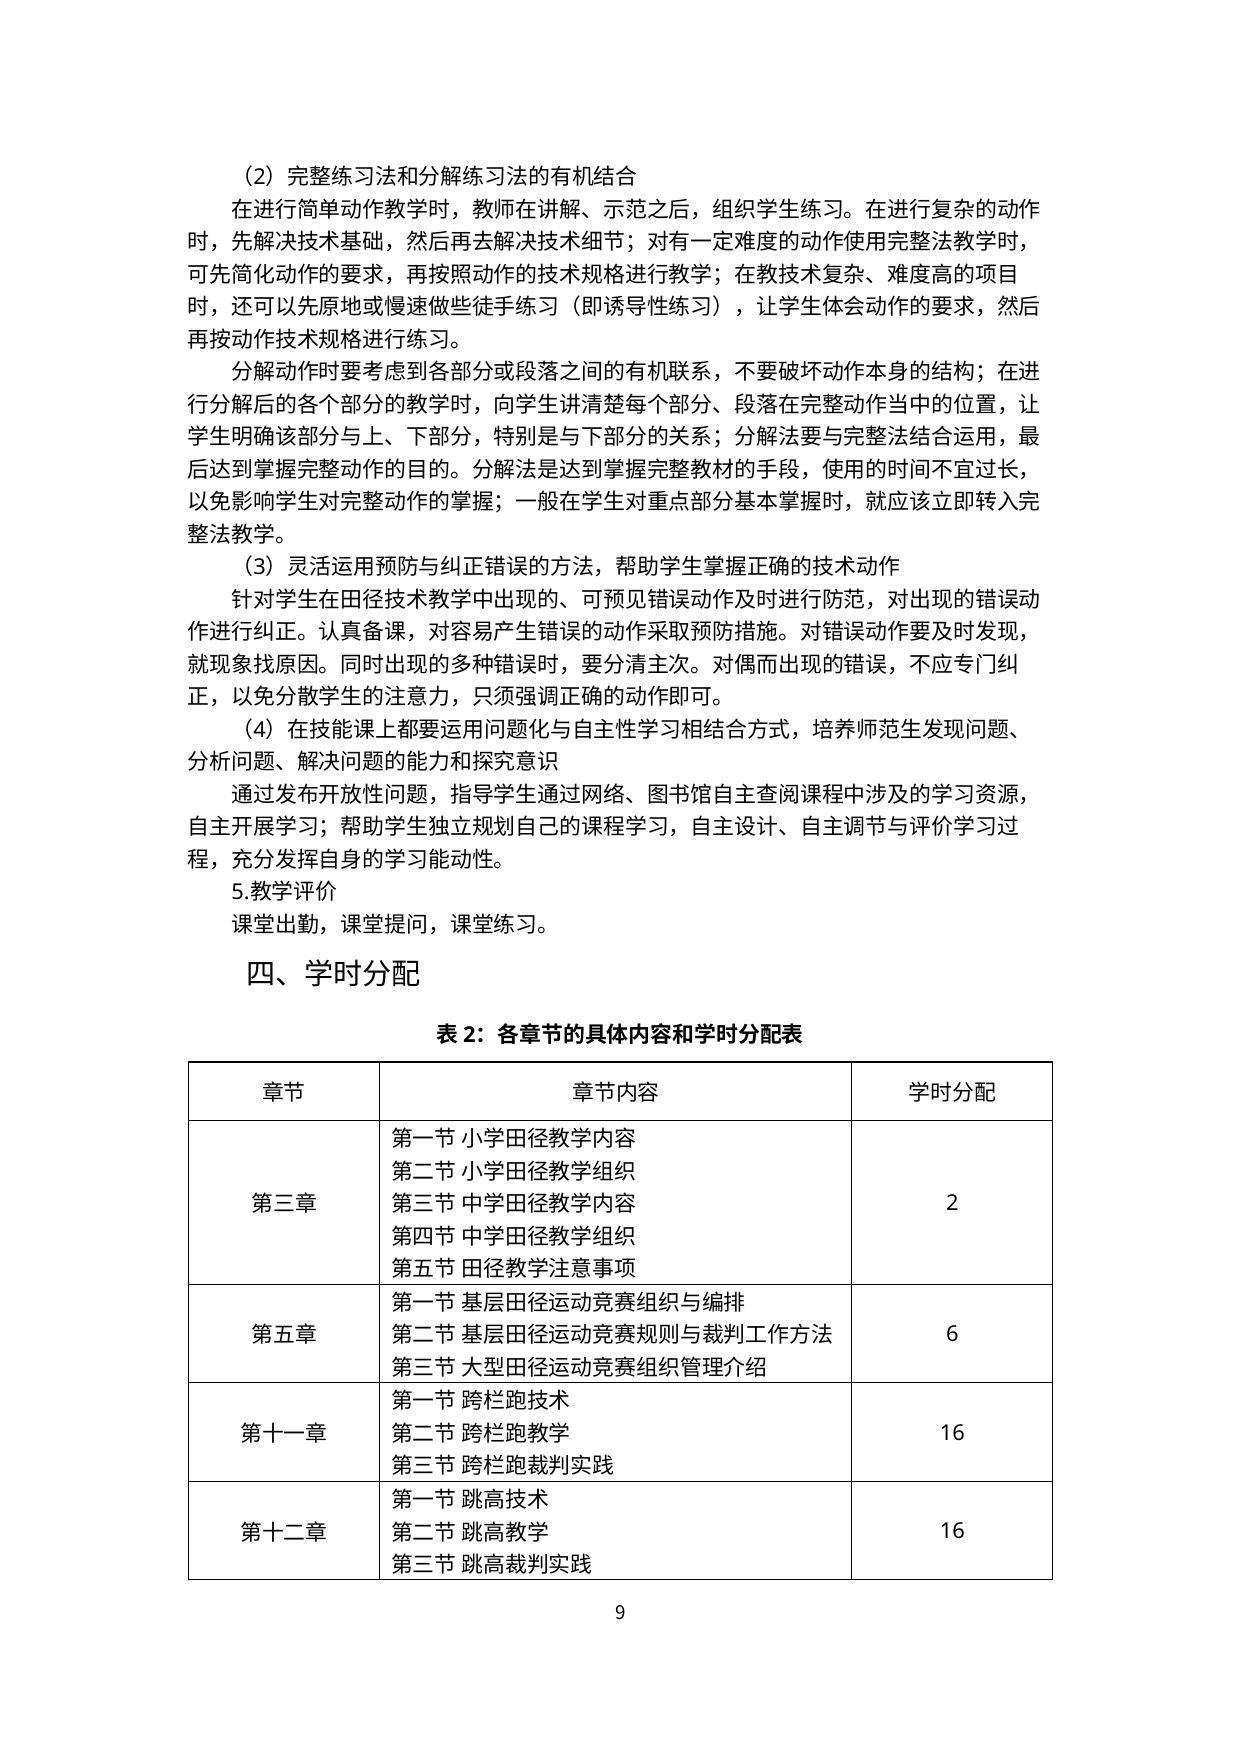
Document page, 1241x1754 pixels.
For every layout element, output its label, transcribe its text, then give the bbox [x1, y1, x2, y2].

text 5.教学评价 [187, 874, 1053, 906]
table_cell 第一节 跳高技术 第二节 跳高教学 第三节 跳高裁判实践 [380, 1482, 851, 1579]
text 通过发布开放性问题，指导学生通过网络、图书馆自主查阅课程中涉及的学习资源，自主开展学习；帮助学生独立规划自己的课程学习，自主设计、自主调节与评价学习过程，充分发挥自身的学习能动性。 [187, 776, 1053, 874]
text 表2：各章节的具体内容和学时分配表 [187, 1016, 1053, 1049]
table_cell 6 [852, 1285, 1052, 1382]
text （3）灵活运用预防与纠正错误的方法，帮助学生掌握正确的技术动作 [187, 549, 1053, 581]
table_cell 第一节 基层田径运动竞赛组织与编排 第二节 基层田径运动竞赛规则与裁判工作方法 第三节 大型田径运动竞赛组织管理介绍 [380, 1285, 851, 1382]
table_cell 16 [852, 1383, 1052, 1481]
table_header 章节 [189, 1063, 379, 1120]
text 四、学时分配 [187, 939, 1053, 1004]
text （4）在技能课上都要运用问题化与自主性学习相结合方式，培养师范生发现问题、分析问题、解决问题的能力和探究意识 [187, 711, 1053, 776]
table_cell 16 [852, 1482, 1052, 1579]
table_cell 第五章 [189, 1285, 379, 1382]
text 在进行简单动作教学时，教师在讲解、示范之后，组织学生练习。在进行复杂的动作时，先解决技术基础，然后再去解决技术细节；对有一定难度的动作使用完整法教学时，可先简化动作的要求，再按照动作的技术规格进行教学；在教技术复杂、难度高的项目时，还可以先原地或慢速做些徒手练习（即诱导性练习），让学生体会动作的要求，然后再按动作技术规格进行练习。 [187, 191, 1053, 354]
table_cell 第十二章 [189, 1482, 379, 1579]
text 课堂出勤，课堂提问，课堂练习。 [187, 906, 1053, 939]
text 分解动作时要考虑到各部分或段落之间的有机联系，不要破坏动作本身的结构；在进行分解后的各个部分的教学时，向学生讲清楚每个部分、段落在完整动作当中的位置，让学生明确该部分与上、下部分，特别是与下部分的关系；分解法要与完整法结合运用，最后达到掌握完整动作的目的。分解法是达到掌握完整教材的手段，使用的时间不宜过长，以免影响学生对完整动作的掌握；一般在学生对重点部分基本掌握时，就应该立即转入完整法教学。 [187, 354, 1053, 549]
table_cell 第十一章 [189, 1383, 379, 1481]
table_cell 第一节 跨栏跑技术 第二节 跨栏跑教学 第三节 跨栏跑裁判实践 [380, 1383, 851, 1481]
table_cell 2 [852, 1121, 1052, 1283]
table_header 章节内容 [380, 1063, 851, 1120]
table_header 学时分配 [852, 1063, 1052, 1120]
text 针对学生在田径技术教学中出现的、可预见错误动作及时进行防范，对出现的错误动作进行纠正。认真备课，对容易产生错误的动作采取预防措施。对错误动作要及时发现，就现象找原因。同时出现的多种错误时，要分清主次。对偶而出现的错误，不应专门纠正，以免分散学生的注意力，只须强调正确的动作即可。 [187, 581, 1053, 711]
text （2）完整练习法和分解练习法的有机结合 [187, 159, 1053, 191]
table_cell 第三章 [189, 1121, 379, 1283]
table_cell 第一节 小学田径教学内容 第二节 小学田径教学组织 第三节 中学田径教学内容 第四节 中学田径教学组织 第五节 田径教学注意事项 [380, 1121, 851, 1283]
